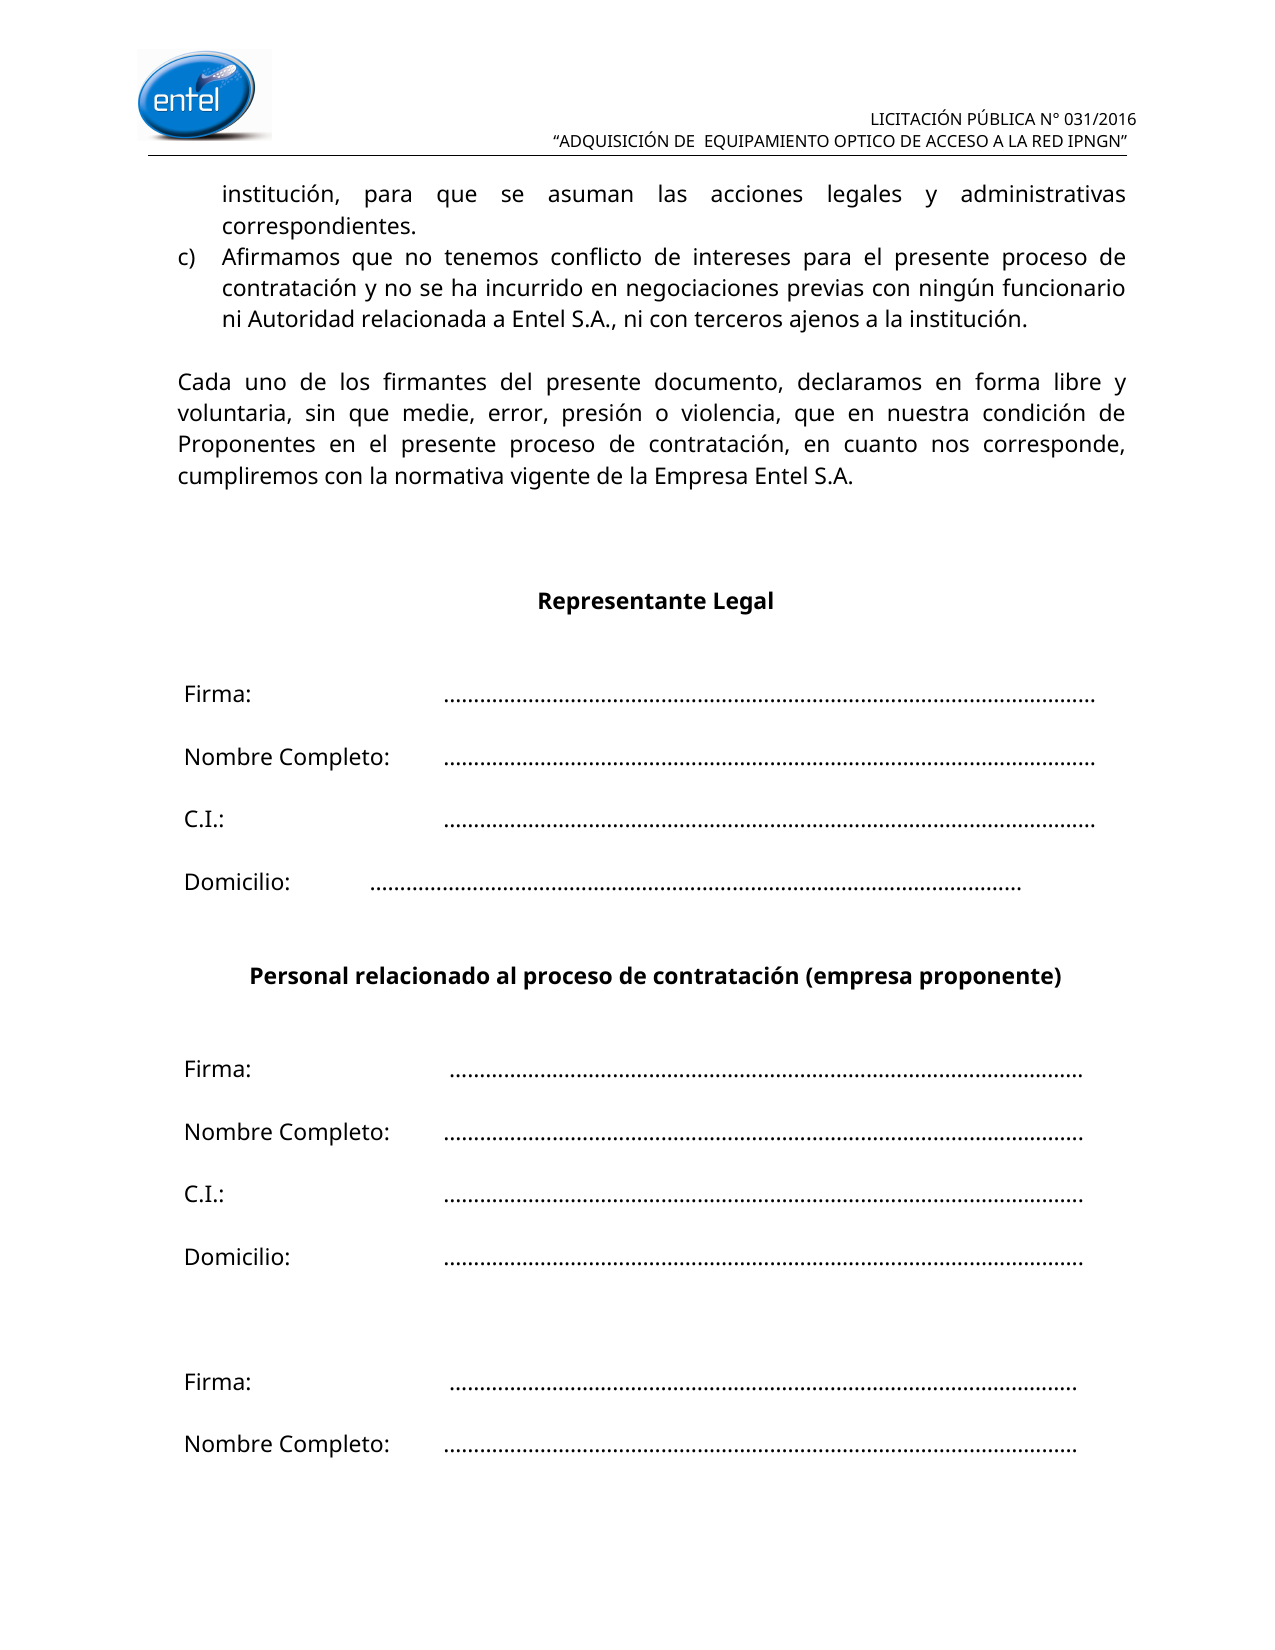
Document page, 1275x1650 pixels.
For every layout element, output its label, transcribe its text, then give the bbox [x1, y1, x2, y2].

picture [137, 49, 273, 141]
text Nombre Completo: ……………………………………………………………………………………………. [184, 1116, 1127, 1147]
text Personal relacionado al proceso de contratación (empresa proponente) [184, 960, 1127, 991]
text Cada uno de los firmantes del presente documento, declaramos en forma libre y voluntaria, sin que medie, error, presión o violencia, que en nuestra condición de Proponentes en el presente proceso de contratación, en cuanto nos corresponde, cumpliremos con la normativa vigente de la Empresa Entel S.A. [177, 366, 1127, 491]
text Firma: …………………………………………………………………………………………… [184, 1053, 1127, 1085]
text Domicilio: ……………………………………………………………………………………………… [184, 866, 1127, 897]
text Domicilio: ……………………………………………………………………………………………. [184, 1241, 1127, 1272]
text Firma: ……………………………………………………………………………………………… [184, 678, 1127, 710]
text C.I.: ……………………………………………………………………………………………… [184, 803, 1127, 835]
text Firma: ………………………………………………………………………………………….. [184, 1366, 1127, 1397]
text Nombre Completo: …………………………………………………………………………………………… [184, 1428, 1127, 1460]
text C.I.: ……………………………………………………………………………………………. [184, 1178, 1127, 1210]
text Nombre Completo: ……………………………………………………………………………………………… [184, 741, 1127, 772]
list Afirmamos que no tenemos conflicto de intereses para el presente proceso de contratación y no se ha incurrido en negociaciones previas con ningún funcionario ni Autoridad relacionada a Entel S.A., ni con terceros ajenos a la institución. [177, 241, 1127, 335]
text Representante Legal [184, 585, 1127, 616]
